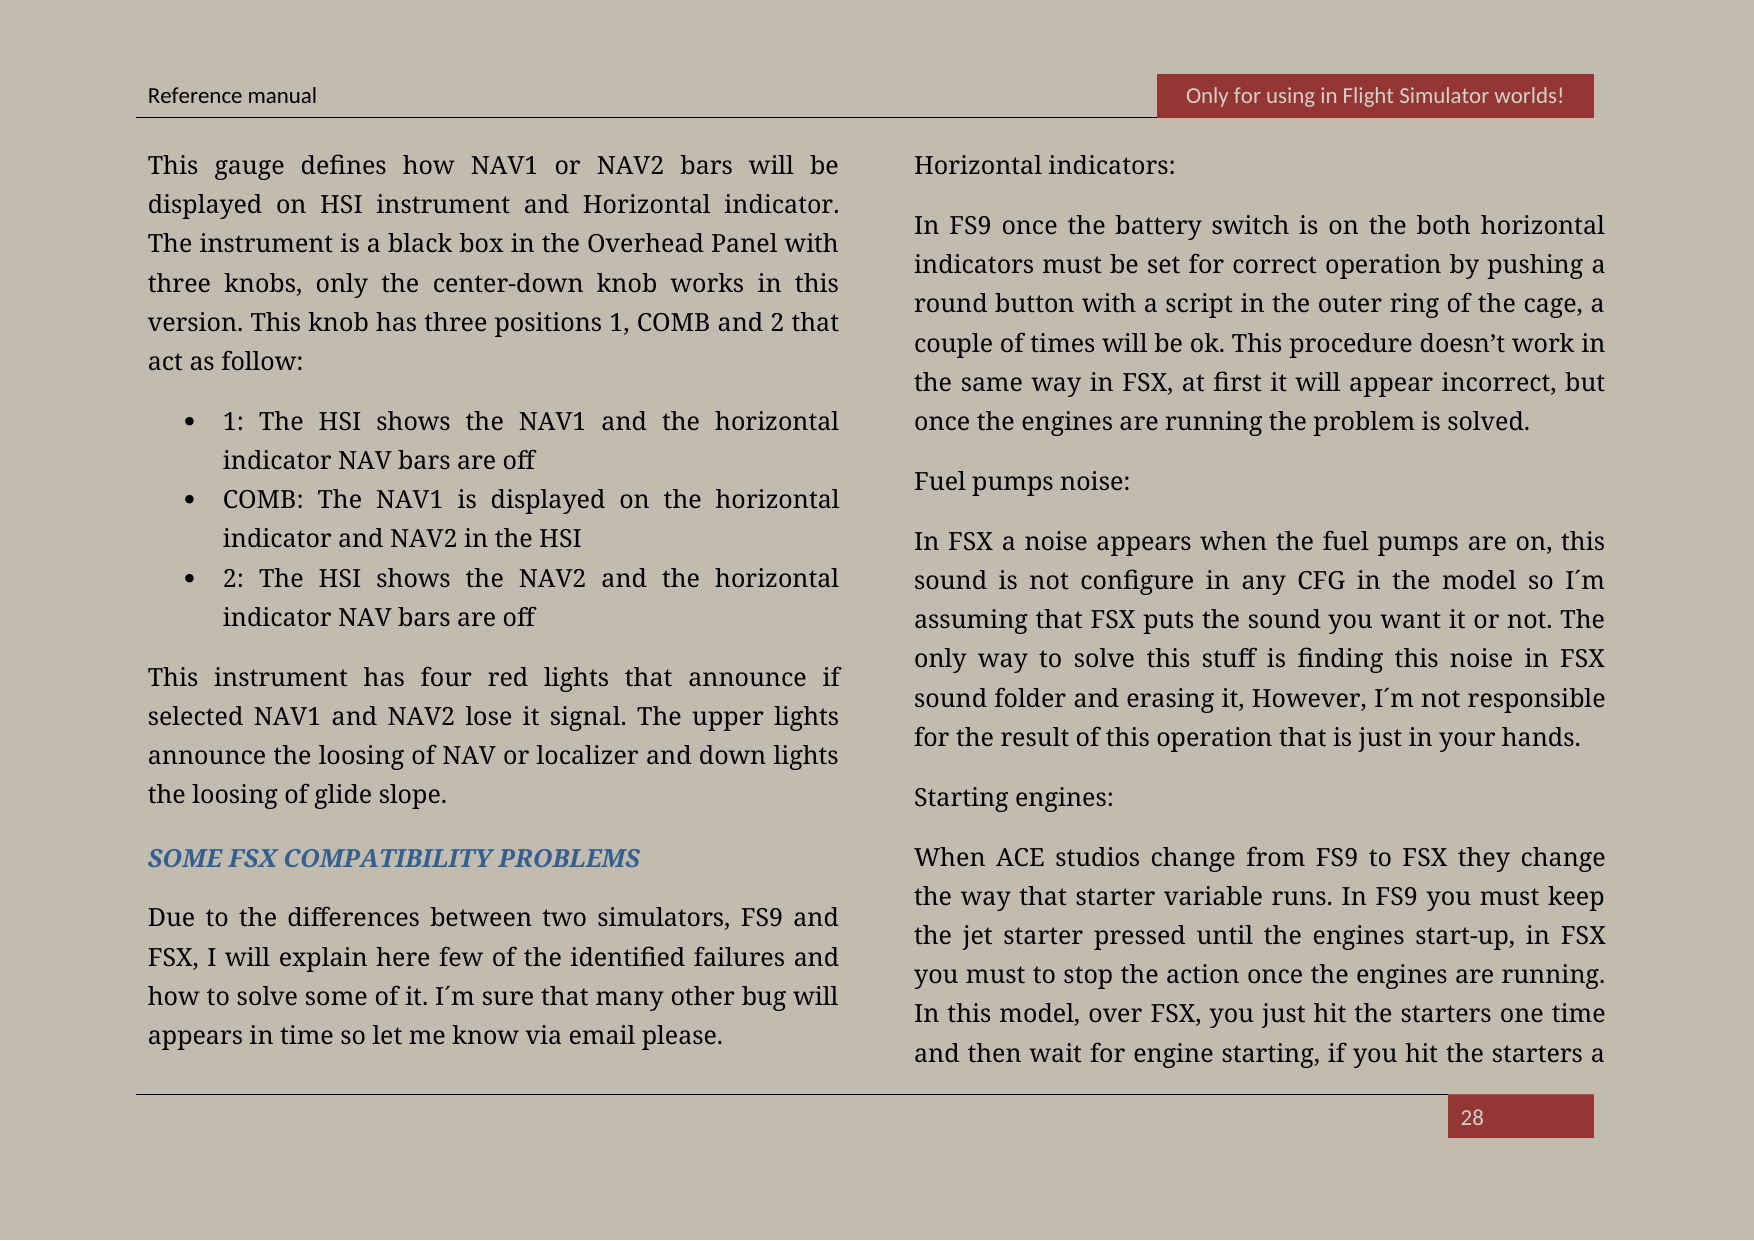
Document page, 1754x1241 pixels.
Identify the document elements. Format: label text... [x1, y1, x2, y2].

list 1: The HSI shows the NAV1 and the horizontal indicator NAV bars are off [185, 403, 840, 477]
text Starting engines: [914, 779, 1606, 813]
text This gauge defines how NAV1 or NAV2 bars will be displayed on HSI instrument and Horizontal indicator. The instrument is a black box in the Overhead Panel with three knobs, only the center-down knob works in this version. This knob has three positions 1, COMB and 2 that act as follow: [148, 148, 840, 378]
text Horizontal indicators: [914, 148, 1606, 182]
subtitle SOME FSX COMPATIBILITY PROBLEMS [148, 841, 840, 875]
text Fuel pumps noise: [914, 463, 1606, 498]
text In FSX a noise appears when the fuel pumps are on, this sound is not configure in any CFG in the model so I´m assuming that FSX puts the sound you want it or not. The only way to solve this stuff is finding this noise in FSX sound folder and erasing it, However, I´m not responsible for the result of this operation that is just in your hands. [914, 523, 1606, 753]
list 2: The HSI shows the NAV2 and the horizontal indicator NAV bars are off [185, 560, 840, 633]
text This instrument has four red lights that announce if selected NAV1 and NAV2 lose it signal. The upper lights announce the loosing of NAV or localizer and down lights the loosing of glide slope. [148, 659, 840, 811]
text Due to the differences between two simulators, FS9 and FSX, I will explain here few of the identified failures and how to solve some of it. I´m sure that many other bug will appears in time so let me know via email please. [148, 900, 840, 1052]
text In FS9 once the battery switch is on the both horizontal indicators must be set for correct operation by pushing a round button with a script in the outer ring of the cage, a couple of times will be ok. This procedure doesn’t work in the same way in FSX, at first it will appear incorrect, but once the engines are running the problem is solved. [914, 208, 1606, 438]
list COMB: The NAV1 is displayed on the horizontal indicator and NAV2 in the HSI [185, 482, 840, 555]
